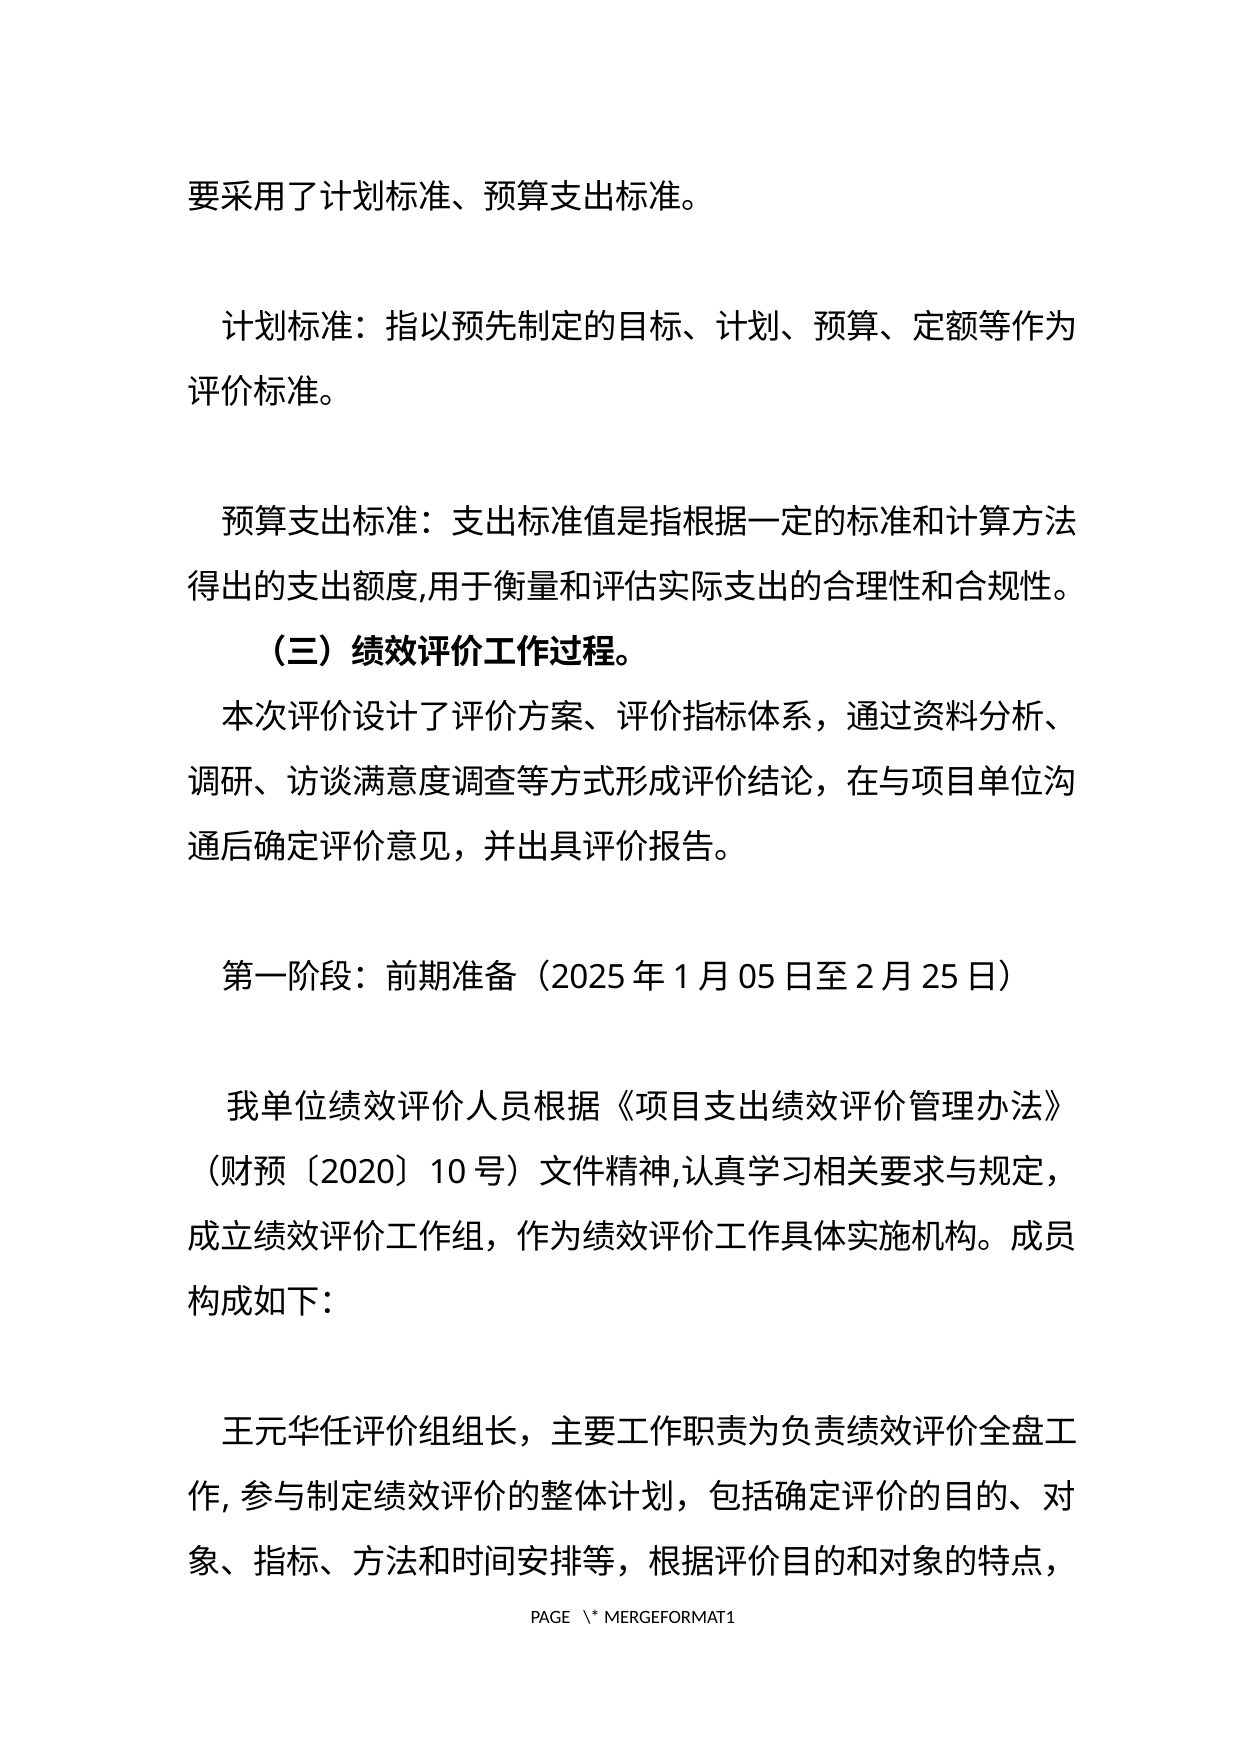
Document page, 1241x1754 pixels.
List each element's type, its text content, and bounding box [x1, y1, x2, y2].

text 1. 绩效评价原则 本次绩效评价遵循的原则包括： （1）科学公正。绩效评价应当运用科学合理的方法，按照规范的程序，对项目绩效进行客观、公正的反映。 （2）统筹兼顾。单位自评、部门评价和财政评价应职责明确，各有侧重，相互衔接。单位自评应由项目单位自主实施，即“谁支出、谁自评”。部门评价和财政评价应在单位自评的基础上开展，必要时可委托第三方机构实施。 （3）激励约束。绩效评价结果应与预算安排、政策调整、改进管理实质性挂钩，体现奖优罚劣和激励相容导向，有效要安排、低效要压减、无效要问责。 （4）公开透明。绩效评价结果应依法依规公开，并自觉接受社会监督。 2. 绩效评价指标体系 本项目绩效评价体系为根据财预﹝2020﹞10号共性指标及个性化指标设置，主要分为共性指标和个性指标两大类。共性指标下设决策与过程2个一级指标，其中：项目决策下设项目立项、绩效目标、资金投入3个二级指标；过程下设资金管理和组织实施2个二级指标。个性指标下设产出和效益2个一级指标，其中产出下设产出数量、产出质量、产出时效、产出成本4个2级指标，效益下设项目效益2个二级指标。项目绩效评价体系详见附件1。 管委会税费成本项目综合评分表 一级指标 二级指标 三级指标 得分 决策（15分） 项目立项（5分） 立项依据充分性（3分） 3 立项程序（2分） 2 绩效目标（5分） 绩效目标合理性（3分） 3 绩效指标明确性（2分） 2 资金投入（5分） 预算编制（3分） 3 资金分配合理性（2分） 2 过程（20分） 资金管理（10分） 资金到位率（3分） 3 预算执行率（3分） 3 资金使用合规性（4分） 4 组织实施（10分） 管理制度健全性（5分） 5 制度执行（5分） 5 产出（45分） 产出数量（10分） 实际完成率（10分） 10 产出质量（10分） 质量达标率（10分） 10 产出时效（10分） 完成及时性（10分） 10 产出成本（15分） 成本节约率（15分） 15 效益（10分） 项目效益（10分） 实施效益（10分） 10 满意度（10分） 满意度（10分） 满意度（10分） 10 权重分值：100分 总得分 100 3.绩效评价方法 本次评价采用定量与定性评价相结合的比较法，总分由各项指标得分汇总形成。 比较法：是指通过对绩效目标与实施效果、历史与当期情况、不同部门和地区同类支出的比较，综合分析绩效目标实现程度。 4.绩效评价标准 绩效评价标准通常包括计划标准、行业标准、历史标准等，用于对绩效指标完成情况进行比较、分析、评价。本次评价主要采用了计划标准、预算支出标准。 计划标准：指以预先制定的目标、计划、预算、定额等作为评价标准。 预算支出标准：支出标准值是指根据一定的标准和计算方法得出的支出额度,用于衡量和评估实际支出的合理性和合规性。 [187, 422, 1078, 617]
text （三）绩效评价工作过程。 [187, 617, 1078, 682]
